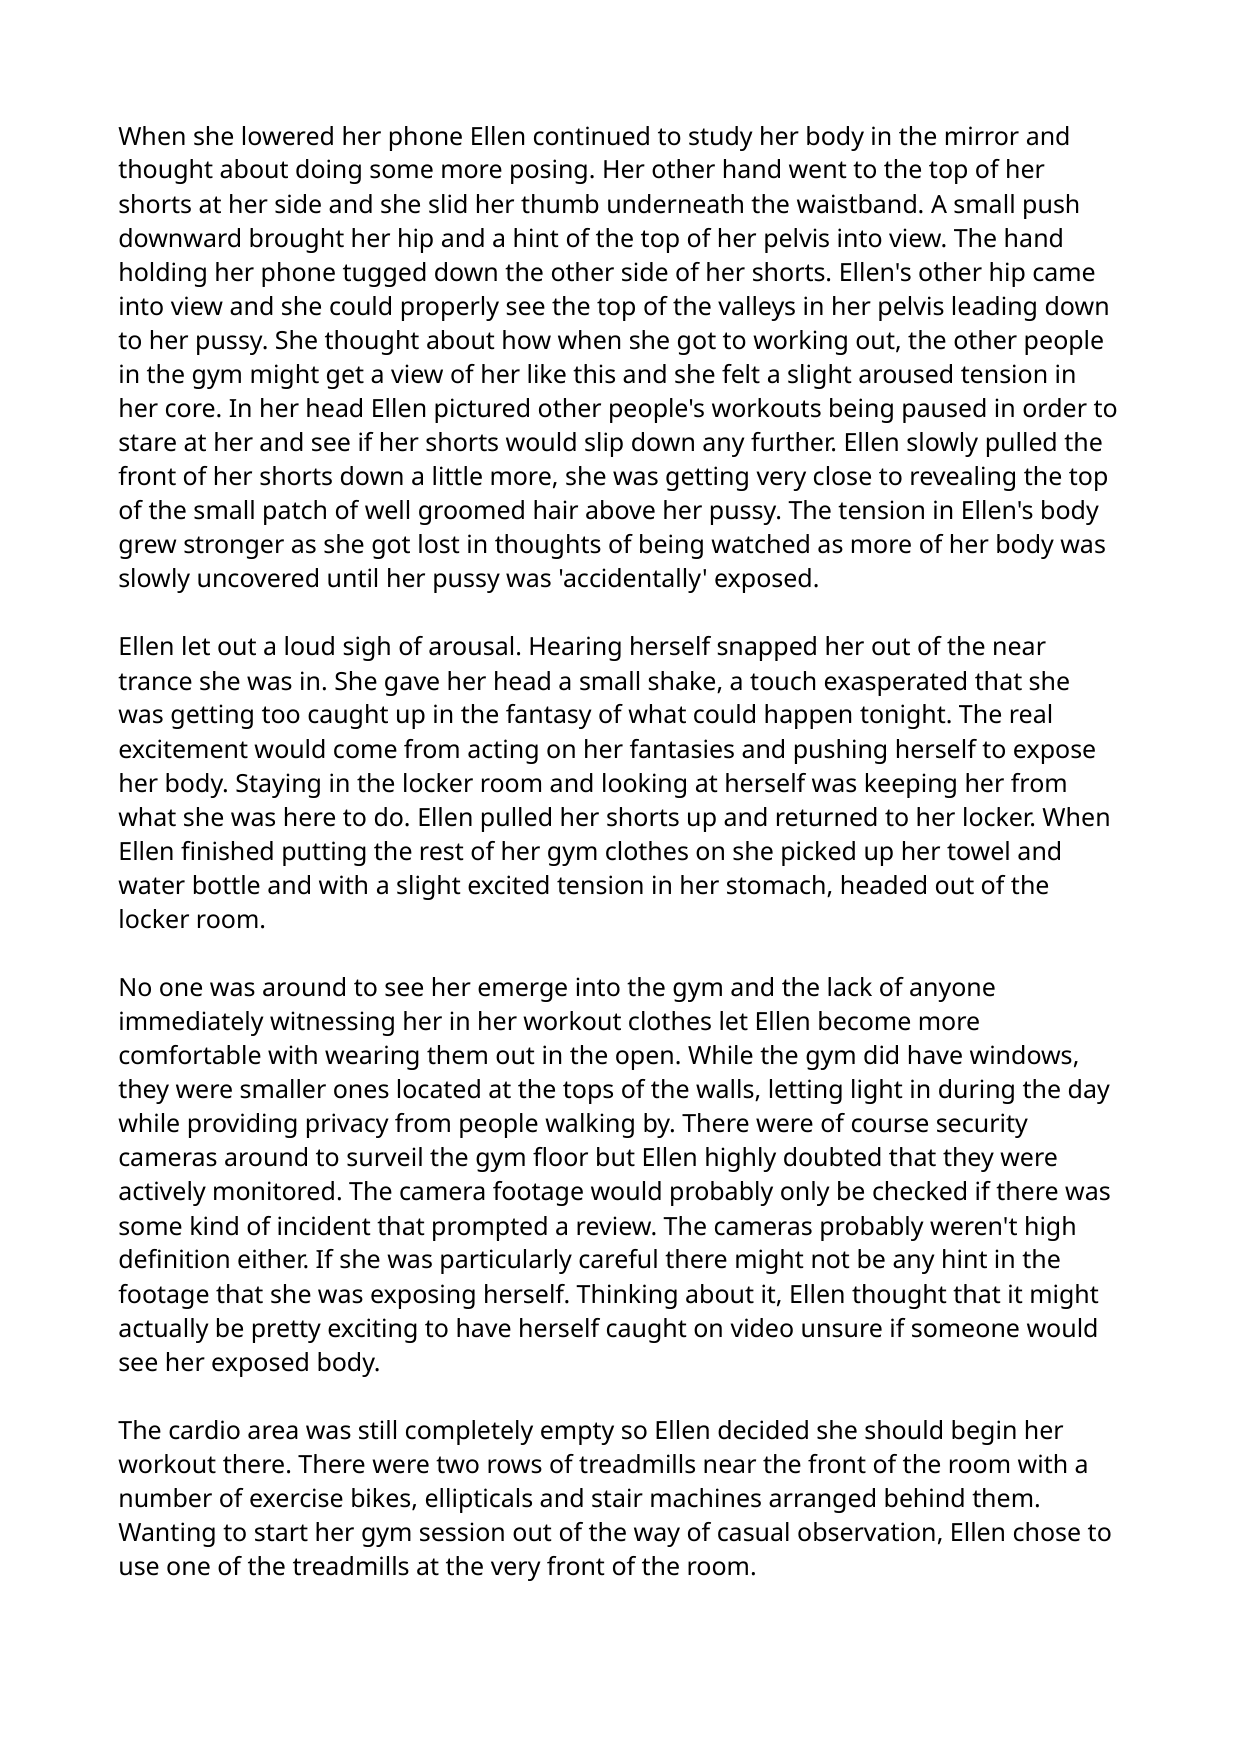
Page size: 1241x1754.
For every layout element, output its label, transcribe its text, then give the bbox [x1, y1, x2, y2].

text When she lowered her phone Ellen continued to study her body in the mirror and thought about doing some more posing. Her other hand went to the top of her shorts at her side and she slid her thumb underneath the waistband. A small push downward brought her hip and a hint of the top of her pelvis into view. The hand holding her phone tugged down the other side of her shorts. Ellen's other hip came into view and she could properly see the top of the valleys in her pelvis leading down to her pussy. She thought about how when she got to working out, the other people in the gym might get a view of her like this and she felt a slight aroused tension in her core. In her head Ellen pictured other people's workouts being paused in order to stare at her and see if her shorts would slip down any further. Ellen slowly pulled the front of her shorts down a little more, she was getting very close to revealing the top of the small patch of well groomed hair above her pussy. The tension in Ellen's body grew stronger as she got lost in thoughts of being watched as more of her body was slowly uncovered until her pussy was 'accidentally' exposed. [118, 118, 1122, 595]
text No one was around to see her emerge into the gym and the lack of anyone immediately witnessing her in her workout clothes let Ellen become more comfortable with wearing them out in the open. While the gym did have windows, they were smaller ones located at the tops of the walls, letting light in during the day while providing privacy from people walking by. There were of course security cameras around to surveil the gym floor but Ellen highly doubted that they were actively monitored. The camera footage would probably only be checked if there was some kind of incident that prompted a review. The cameras probably weren't high definition either. If she was particularly careful there might not be any hint in the footage that she was exposing herself. Thinking about it, Ellen thought that it might actually be pretty exciting to have herself caught on video unsure if someone would see her exposed body. [118, 970, 1122, 1378]
text The cardio area was still completely empty so Ellen decided she should begin her workout there. There were two rows of treadmills near the front of the room with a number of exercise bikes, ellipticals and stair machines arranged behind them. Wanting to start her gym session out of the way of casual observation, Ellen chose to use one of the treadmills at the very front of the room. [118, 1412, 1122, 1583]
text Ellen let out a loud sigh of arousal. Hearing herself snapped her out of the near trance she was in. She gave her head a small shake, a touch exasperated that she was getting too caught up in the fantasy of what could happen tonight. The real excitement would come from acting on her fantasies and pushing herself to expose her body. Staying in the locker room and looking at herself was keeping her from what she was here to do. Ellen pulled her shorts up and returned to her locker. When Ellen finished putting the rest of her gym clothes on she picked up her towel and water bottle and with a slight excited tension in her stomach, headed out of the locker room. [118, 629, 1122, 936]
